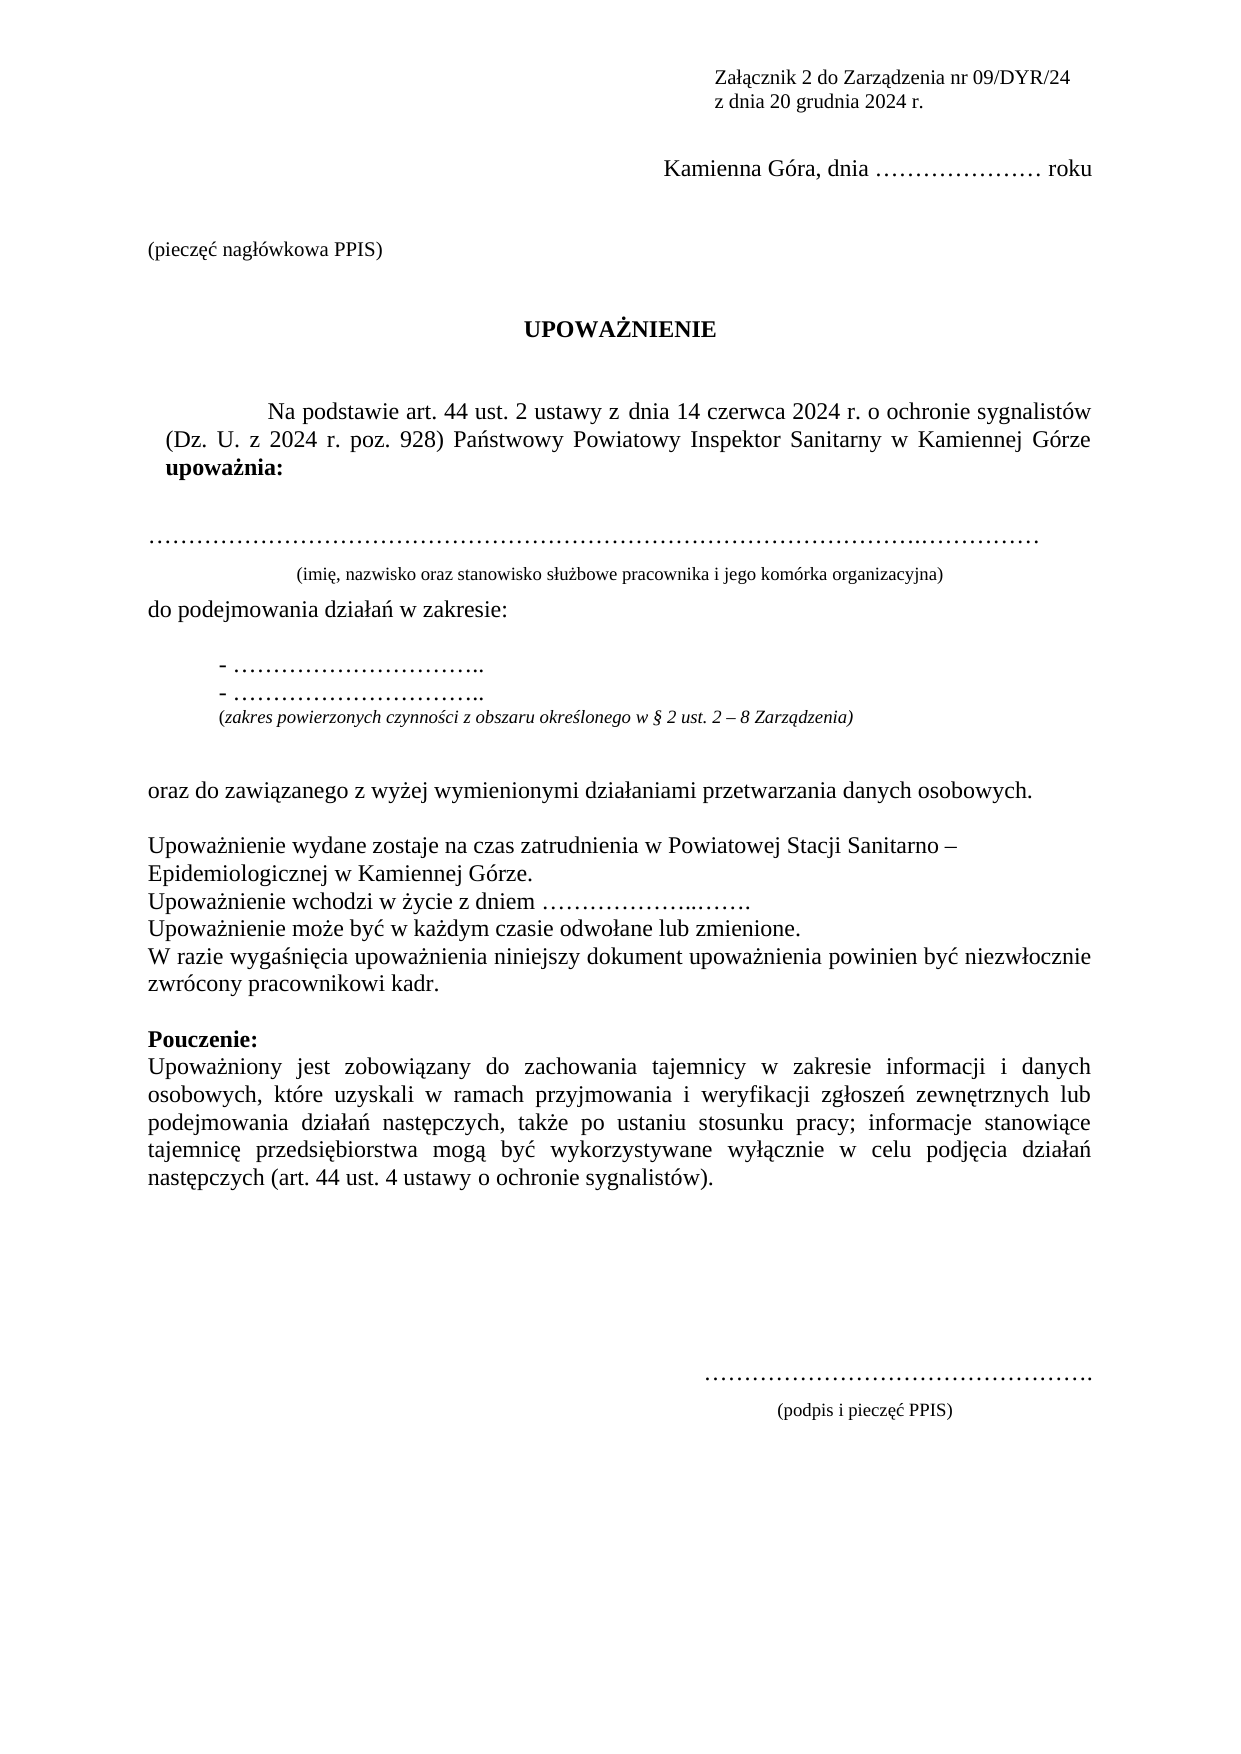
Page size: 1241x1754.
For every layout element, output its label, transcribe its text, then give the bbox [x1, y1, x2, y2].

text Upoważnienie wchodzi w życie z dniem ………………..……. [148, 887, 1092, 914]
text Na podstawie art. 44 ust. 2 ustawy z dnia 14 czerwca 2024 r. o ochronie sygnalistów (Dz. U. z 2024 r. poz. 928) Państwowy Powiatowy Inspektor Sanitarny w Kamiennej Górze upoważnia: [165, 397, 1092, 480]
text - ………………………….. [218, 678, 1092, 706]
text Załącznik 2 do Zarządzenia nr 09/DYR/24 z dnia 20 grudnia 2024 r. [714, 65, 1092, 113]
text do podejmowania działań w zakresie: [148, 595, 1092, 623]
text Upoważniony jest zobowiązany do zachowania tajemnicy w zakresie informacji i danych osobowych, które uzyskali w ramach przyjmowania i weryfikacji zgłoszeń zewnętrznych lub podejmowania działań następczych, także po ustaniu stosunku pracy; informacje stanowiące tajemnicę przedsiębiorstwa mogą być wykorzystywane wyłącznie w celu podjęcia działań następczych (art. 44 ust. 4 ustawy o ochronie sygnalistów). [148, 1052, 1092, 1190]
text (imię, nazwisko oraz stanowisko służbowe pracownika i jego komórka organizacyjna) [148, 563, 1092, 584]
text Upoważnienie może być w każdym czasie odwołane lub zmienione. [148, 914, 1092, 942]
text (zakres powierzonych czynności z obszaru określonego w § 2 ust. 2 – 8 Zarządzenia) [218, 706, 1092, 727]
text …………………………………………. [148, 1357, 1092, 1385]
text - ………………………….. [218, 650, 1092, 678]
text oraz do zawiązanego z wyżej wymienionymi działaniami przetwarzania danych osobowych. [148, 776, 1092, 804]
text (podpis i pieczęć PPIS) [325, 1399, 1092, 1420]
text Kamienna Góra, dnia ………………… roku [148, 154, 1092, 182]
text …………………………………………………………………………………….…………… [148, 521, 1092, 549]
text Upoważnienie wydane zostaje na czas zatrudnienia w Powiatowej Stacji Sanitarno –Epidemiologicznej w Kamiennej Górze. [148, 831, 1092, 887]
text UPOWAŻNIENIE [148, 314, 1092, 342]
text (pieczęć nagłówkowa PPIS) [148, 237, 1092, 261]
text W razie wygaśnięcia upoważnienia niniejszy dokument upoważnienia powinien być niezwłocznie zwrócony pracownikowi kadr. [148, 942, 1092, 997]
text Pouczenie: [148, 1025, 1092, 1052]
